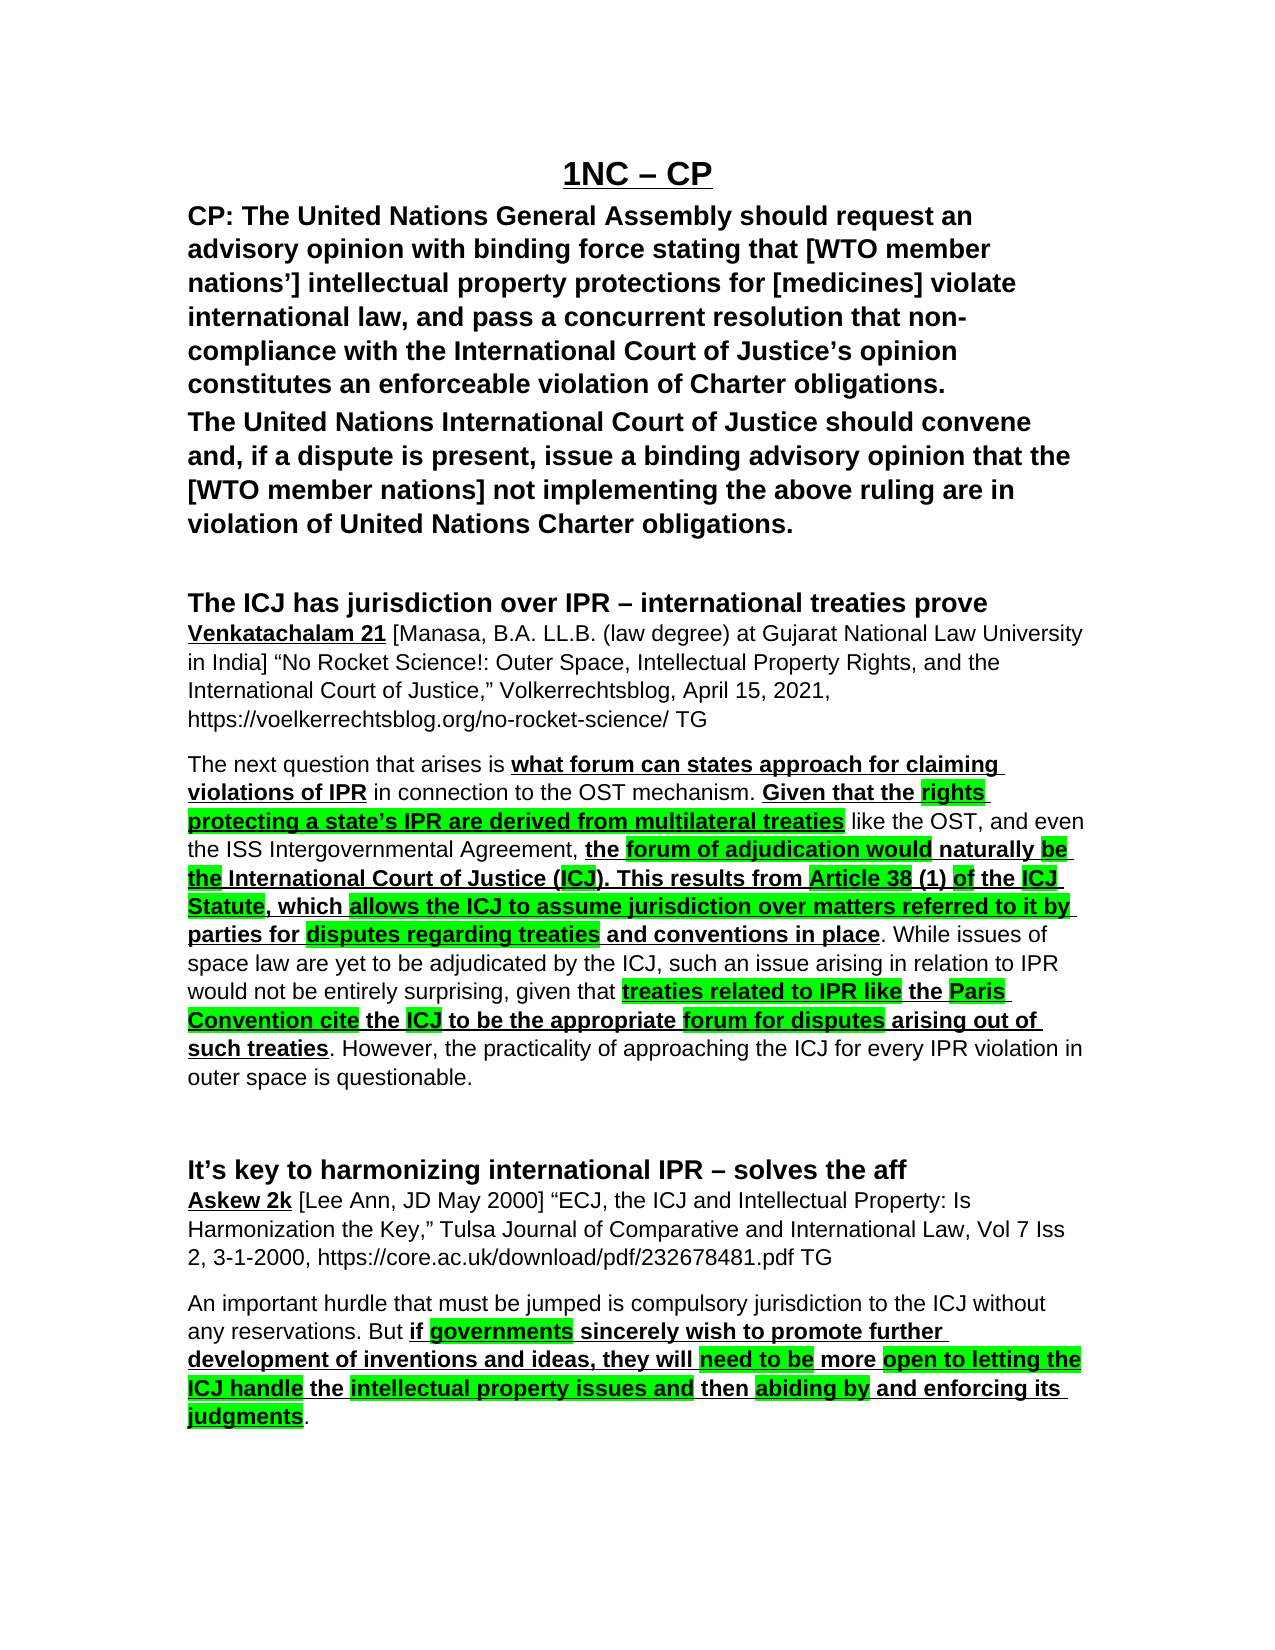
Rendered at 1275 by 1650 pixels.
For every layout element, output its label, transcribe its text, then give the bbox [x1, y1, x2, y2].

text The next question that arises is what forum can states approach for claiming violations of IPR in connection to the OST mechanism. Given that the rights protecting a state’s IPR are derived from multilateral treaties like the OST, and even the ISS Intergovernmental Agreement, the forum of adjudication would naturally be the International Court of Justice (ICJ). This results from Article 38 (1) of the ICJ Statute, which allows the ICJ to assume jurisdiction over matters referred to it by parties for disputes regarding treaties and conventions in place. While issues of space law are yet to be adjudicated by the ICJ, such an issue arising in relation to IPR would not be entirely surprising, given that treaties related to IPR like the Paris Convention cite the ICJ to be the appropriate forum for disputes arising out of such treaties. However, the practicality of approaching the ICJ for every IPR violation in outer space is questionable. [187, 751, 1087, 1090]
subtitle CP: The United Nations General Assembly should request an advisory opinion with binding force stating that [WTO member nations’] intellectual property protections for [medicines] violate international law, and pass a concurrent resolution that non-compliance with the International Court of Justice’s opinion constitutes an enforceable violation of Charter obligations. [187, 200, 1087, 400]
text Askew 2k [Lee Ann, JD May 2000] “ECJ, the ICJ and Intellectual Property: Is Harmonization the Key,” Tulsa Journal of Comparative and International Law, Vol 7 Iss 2, 3-1-2000, https://core.ac.uk/download/pdf/232678481.pdf TG [187, 1187, 1087, 1271]
subtitle The United Nations International Court of Justice should convene and, if a dispute is present, issue a binding advisory opinion that the [WTO member nations] not implementing the above ruling are in violation of United Nations Charter obligations. [187, 406, 1087, 539]
text An important hurdle that must be jumped is compulsory jurisdiction to the ICJ without any reservations. But if governments sincerely wish to promote further development of inventions and ideas, they will need to be more open to letting the ICJ handle the intellectual property issues and then abiding by and enforcing its judgments. [187, 1289, 1087, 1429]
text Venkatachalam 21 [Manasa, B.A. LL.B. (law degree) at Gujarat National Law University in India] “No Rocket Science!: Outer Space, Intellectual Property Rights, and the International Court of Justice,” Volkerrechtsblog, April 15, 2021, https://voelkerrechtsblog.org/no-rocket-science/ TG [187, 620, 1087, 732]
subtitle It’s key to harmonizing international IPR – solves the aff [187, 1154, 1087, 1185]
subtitle The ICJ has jurisdiction over IPR – international treaties prove [187, 587, 1087, 618]
subtitle 1NC – CP [187, 154, 1087, 193]
